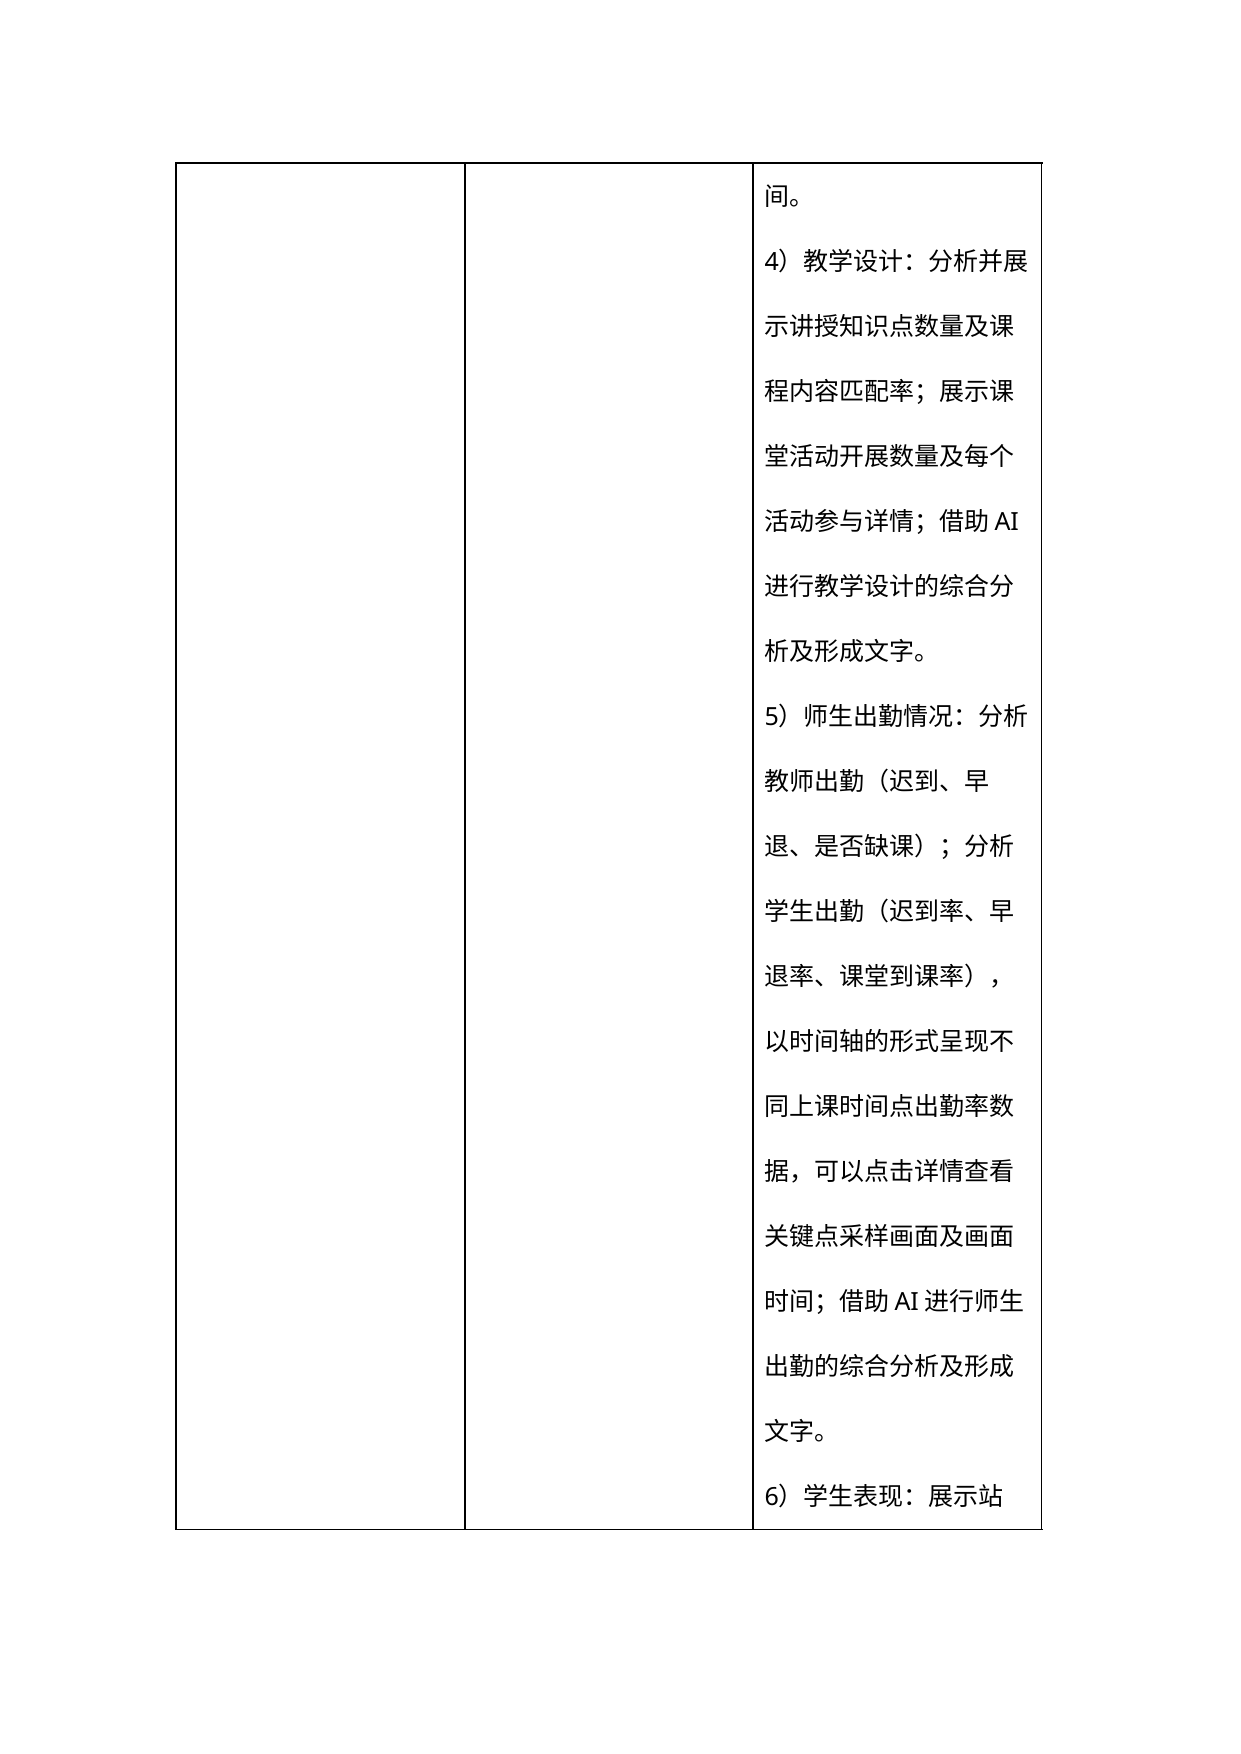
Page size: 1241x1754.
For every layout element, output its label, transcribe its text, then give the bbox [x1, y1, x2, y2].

table_cell 2 [177, 164, 464, 1528]
table_cell [466, 164, 752, 1528]
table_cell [754, 164, 1041, 1528]
